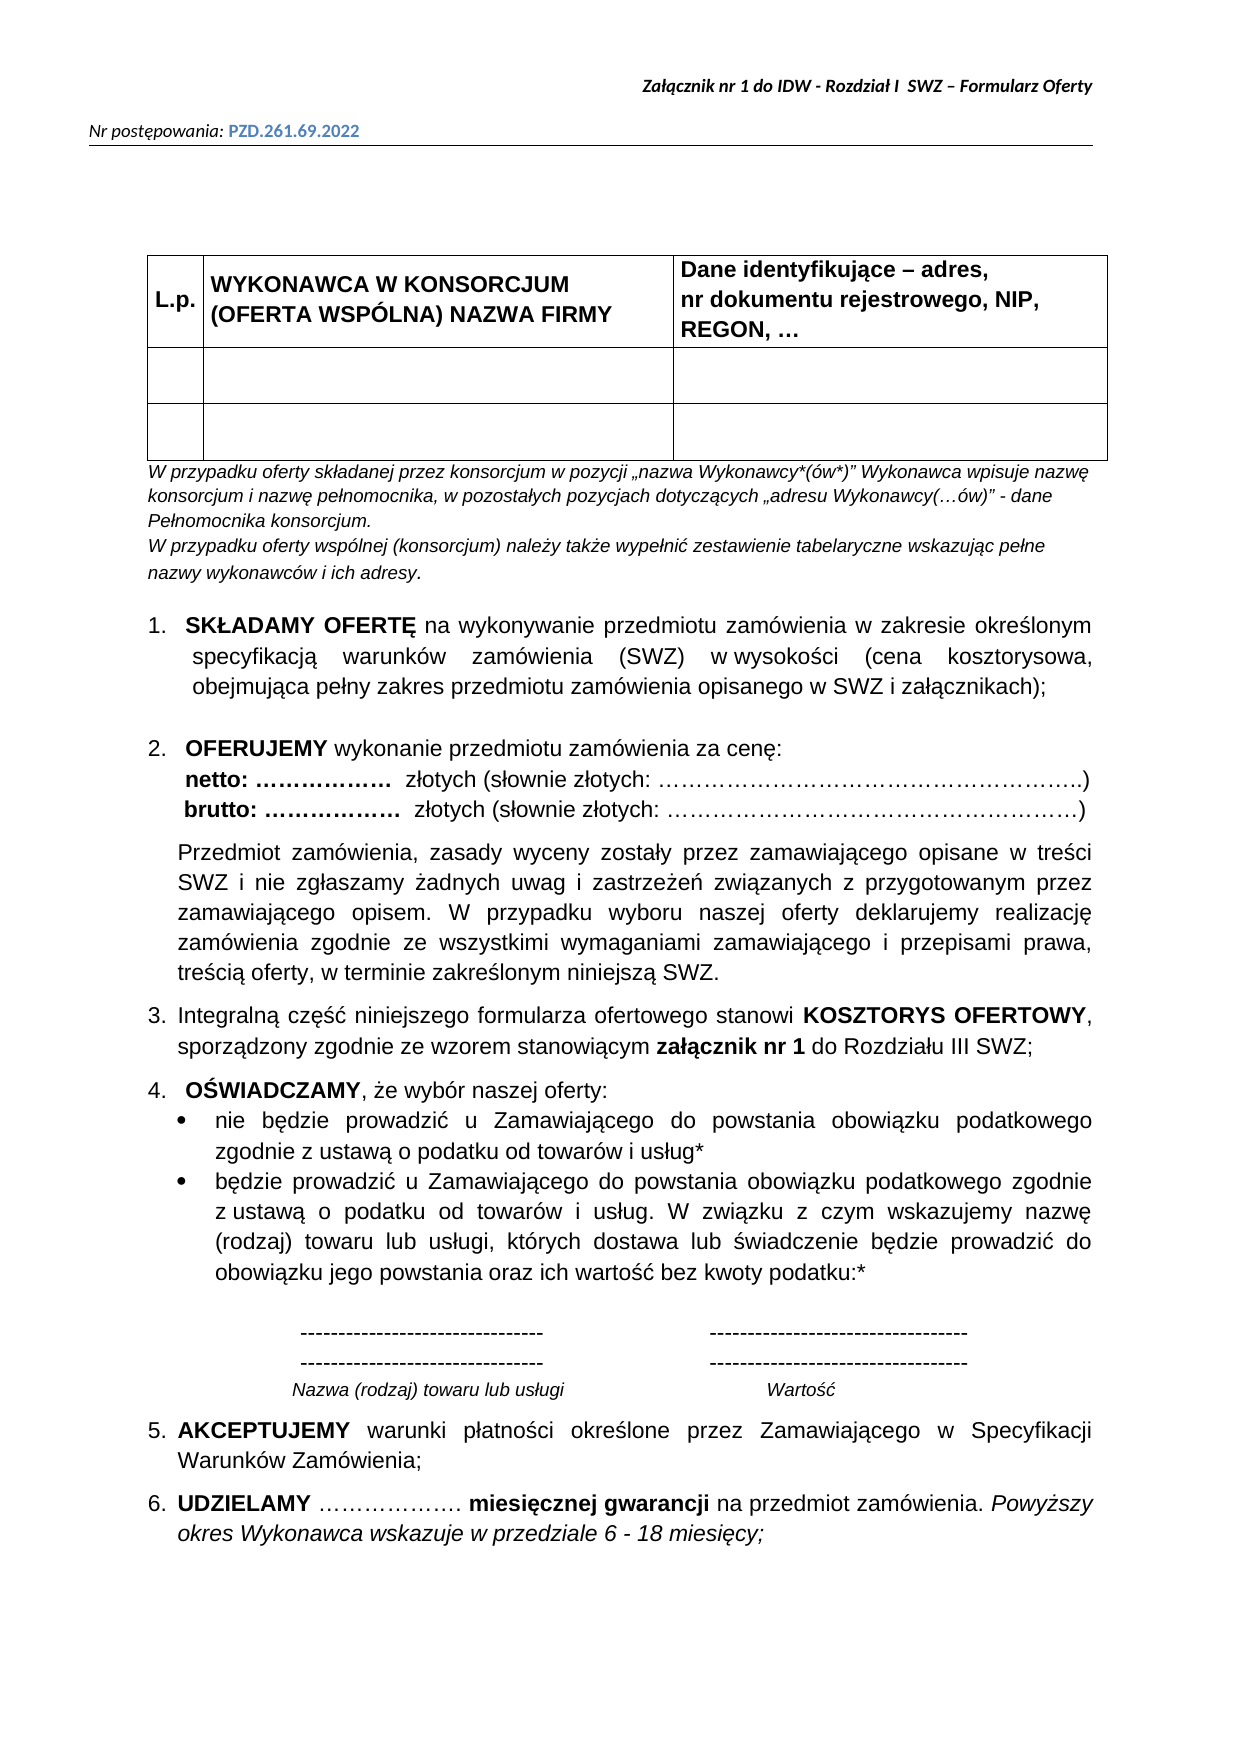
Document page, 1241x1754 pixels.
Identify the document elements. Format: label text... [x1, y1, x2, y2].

table_cell [674, 404, 1107, 459]
text W przypadku oferty wspólnej (konsorcjum) należy także wypełnić zestawienie tabelaryczne wskazując pełne nazwy wykonawców i ich adresy. [148, 535, 1093, 584]
list Integralną część niniejszego formularza ofertowego stanowi KOSZTORYS OFERTOWY, sporządzony zgodnie ze wzorem stanowiącym załącznik nr 1 do Rozdziału III SWZ; [148, 1002, 1093, 1061]
list OŚWIADCZAMY, że wybór naszej oferty: [148, 1077, 1093, 1103]
table_cell [148, 348, 203, 403]
table_cell [148, 404, 203, 459]
table_header Dane identyfikujące – adres, nr dokumentu rejestrowego, NIP, REGON, … [674, 256, 1107, 347]
list będzie prowadzić u Zamawiającego do powstania obowiązku podatkowego zgodnie z ustawą o podatku od towarów i usług. W związku z czym wskazujemy nazwę (rodzaj) towaru lub usługi, których dostawa lub świadczenie będzie prowadzić do obowiązku jego powstania oraz ich wartość bez kwoty podatku:* [177, 1168, 1093, 1285]
list UDZIELAMY ………………. miesięcznej gwarancji na przedmiot zamówienia. Powyższy okres Wykonawca wskazuje w przedziale 6 - 18 miesięcy; [148, 1490, 1093, 1547]
text W przypadku oferty składanej przez konsorcjum w pozycji „nazwa Wykonawcy*(ów*)” Wykonawca wpisuje nazwę konsorcjum i nazwę pełnomocnika, w pozostałych pozycjach dotyczących „adresu Wykonawcy(…ów)” - dane Pełnomocnika konsorcjum. [148, 461, 1093, 532]
text Przedmiot zamówienia, zasady wyceny zostały przez zamawiającego opisane w treści SWZ i nie zgłaszamy żadnych uwag i zastrzeżeń związanych z przygotowanym przez zamawiającego opisem. W przypadku wyboru naszej oferty deklarujemy realizację zamówienia zgodnie ze wszystkimi wymaganiami zamawiającego i przepisami prawa, treścią oferty, w terminie zakreślonym niniejszą SWZ. [177, 838, 1093, 986]
list SKŁADAMY OFERTĘ na wykonywanie przedmiotu zamówienia w zakresie określonym specyfikacją warunków zamówienia (SWZ) w wysokości (cena kosztorysowa, obejmująca pełny zakres przedmiotu zamówienia opisanego w SWZ i załącznikach); [148, 612, 1093, 699]
text -------------------------------- ---------------------------------- [177, 1319, 1093, 1345]
list OFERUJEMY wykonanie przedmiotu zamówienia za cenę: [148, 735, 1093, 762]
text brutto: ……………… złotych (słownie złotych: ………………………………………………) [177, 796, 1093, 822]
text netto: ……………… złotych (słownie złotych: ………………………………………………..) [148, 766, 1093, 792]
table_header L.p. [148, 256, 203, 347]
list AKCEPTUJEMY warunki płatności określone przez Zamawiającego w Specyfikacji Warunków Zamówienia; [148, 1417, 1093, 1474]
list nie będzie prowadzić u Zamawiającego do powstania obowiązku podatkowego zgodnie z ustawą o podatku od towarów i usług* [177, 1107, 1093, 1164]
table_header WYKONAWCA W KONSORCJUM (OFERTA WSPÓLNA) NAZWA FIRMY [204, 256, 673, 347]
table_cell [204, 348, 673, 403]
table_cell [674, 348, 1107, 403]
text -------------------------------- ---------------------------------- [177, 1349, 1093, 1375]
text Nazwa (rodzaj) towaru lub usługi Wartość [177, 1379, 1093, 1401]
table_cell [204, 404, 673, 459]
